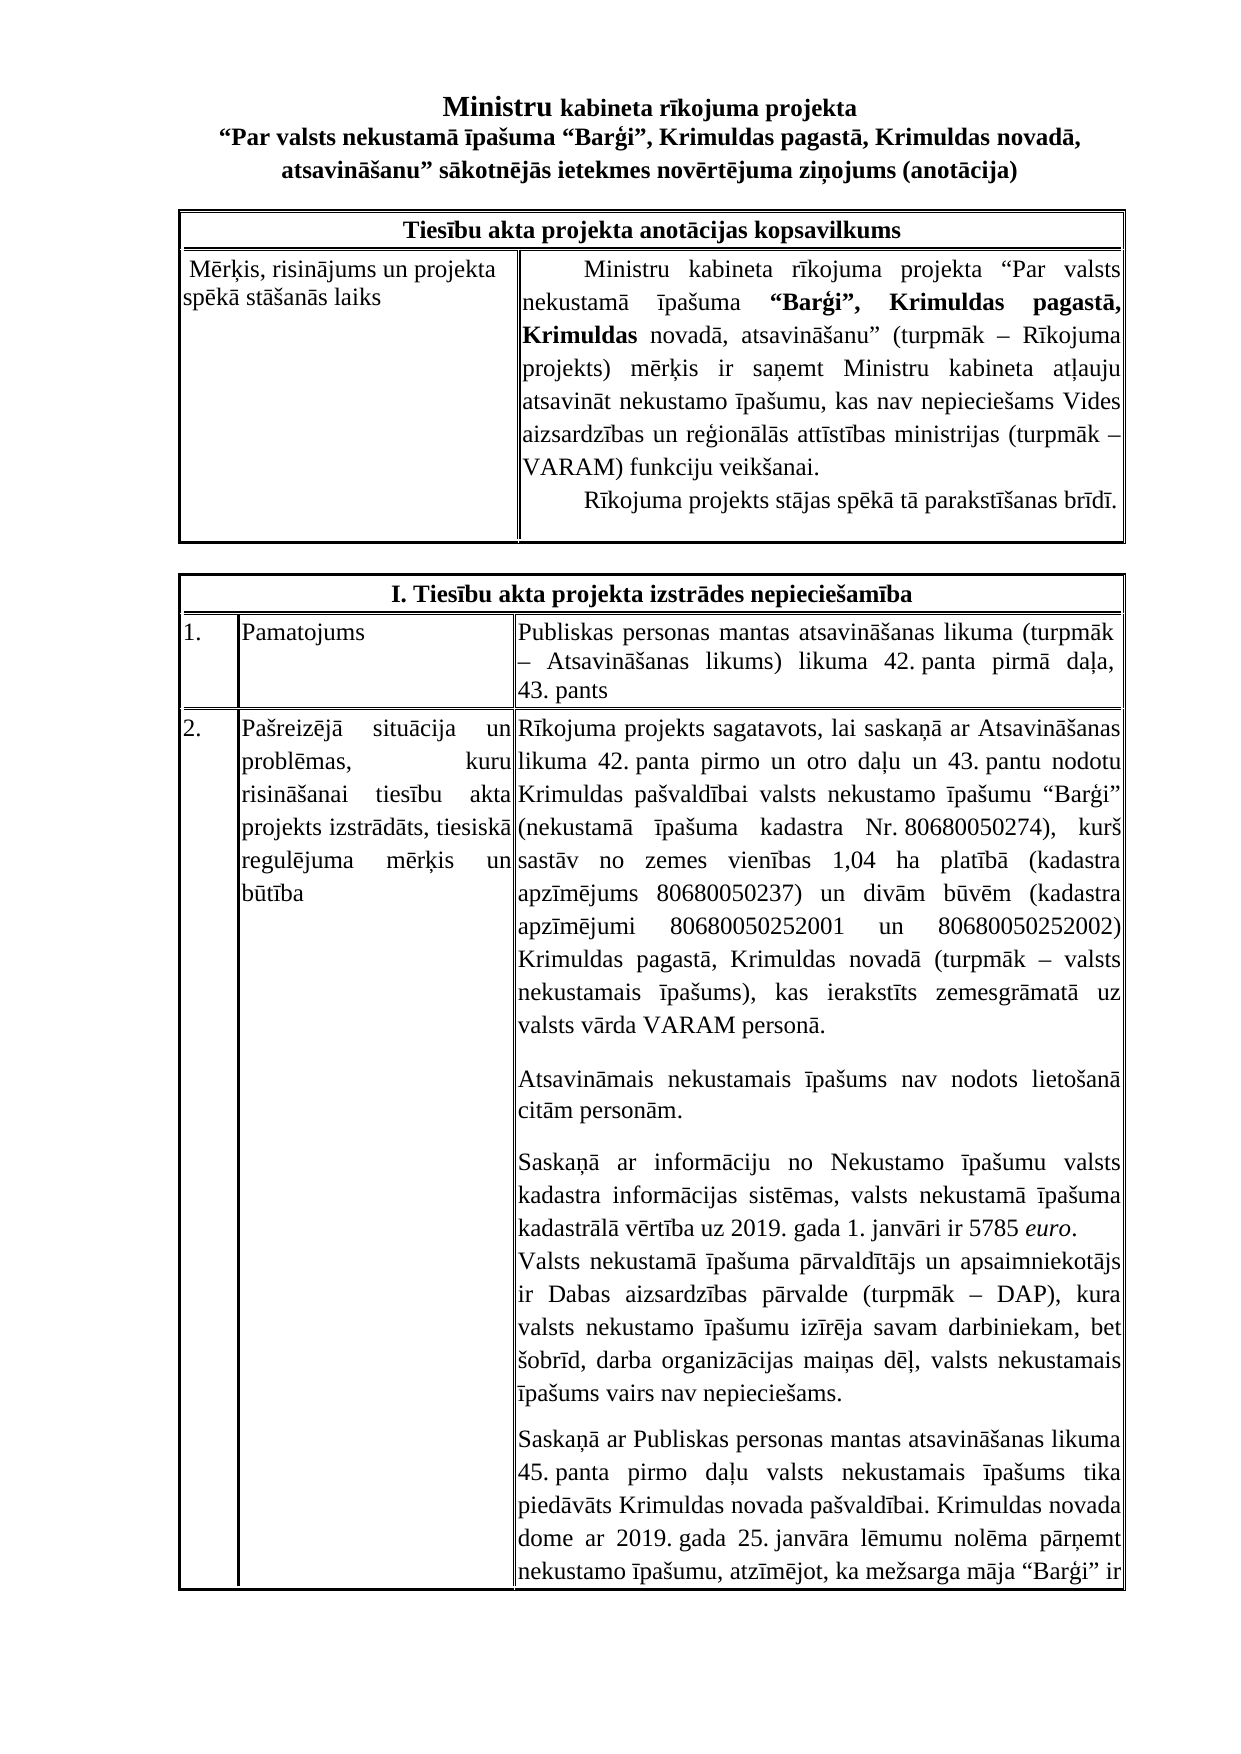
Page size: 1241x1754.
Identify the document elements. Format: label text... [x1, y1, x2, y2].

table_cell 1. [181, 611, 237, 707]
table_cell Publiskas personas mantas atsavināšanas likuma (turpmāk – Atsavināšanas likums) likuma 42. panta pirmā daļa, 43. pants [516, 611, 1123, 707]
table_cell Ministru kabineta rīkojuma projekta “Par valsts nekustamā īpašuma “Barģi”, Krimuldas pagastā, Krimuldas novadā, atsavināšanu” (turpmāk – Rīkojuma projekts) mērķis ir saņemt Ministru kabineta atļauju atsavināt nekustamo īpašumu, kas nav nepieciešams Vides aizsardzības un reģionālās attīstības ministrijas (turpmāk – VARAM) funkciju veikšanai. Rīkojuma projekts stājas spēkā tā parakstīšanas brīdī. [519, 247, 1123, 541]
table_header I. Tiesību akta projekta izstrādes nepieciešamība [181, 576, 1123, 611]
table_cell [515, 707, 1124, 1588]
subtitle Ministru kabineta rīkojuma projekta [177, 89, 1122, 122]
table_header Tiesību akta projekta anotācijas kopsavilkums [181, 213, 1123, 247]
table_cell Mērķis, risinājums un projekta spēkā stāšanās laiks [181, 247, 519, 541]
text “Par valsts nekustamā īpašuma “Barģi”, Krimuldas pagastā, Krimuldas novadā, atsavināšanu” sākotnējās ietekmes novērtējuma ziņojums (anotācija) [177, 122, 1122, 184]
table_cell Pamatojums [240, 615, 513, 707]
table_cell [238, 710, 514, 1588]
table_cell 2. [180, 707, 238, 1588]
